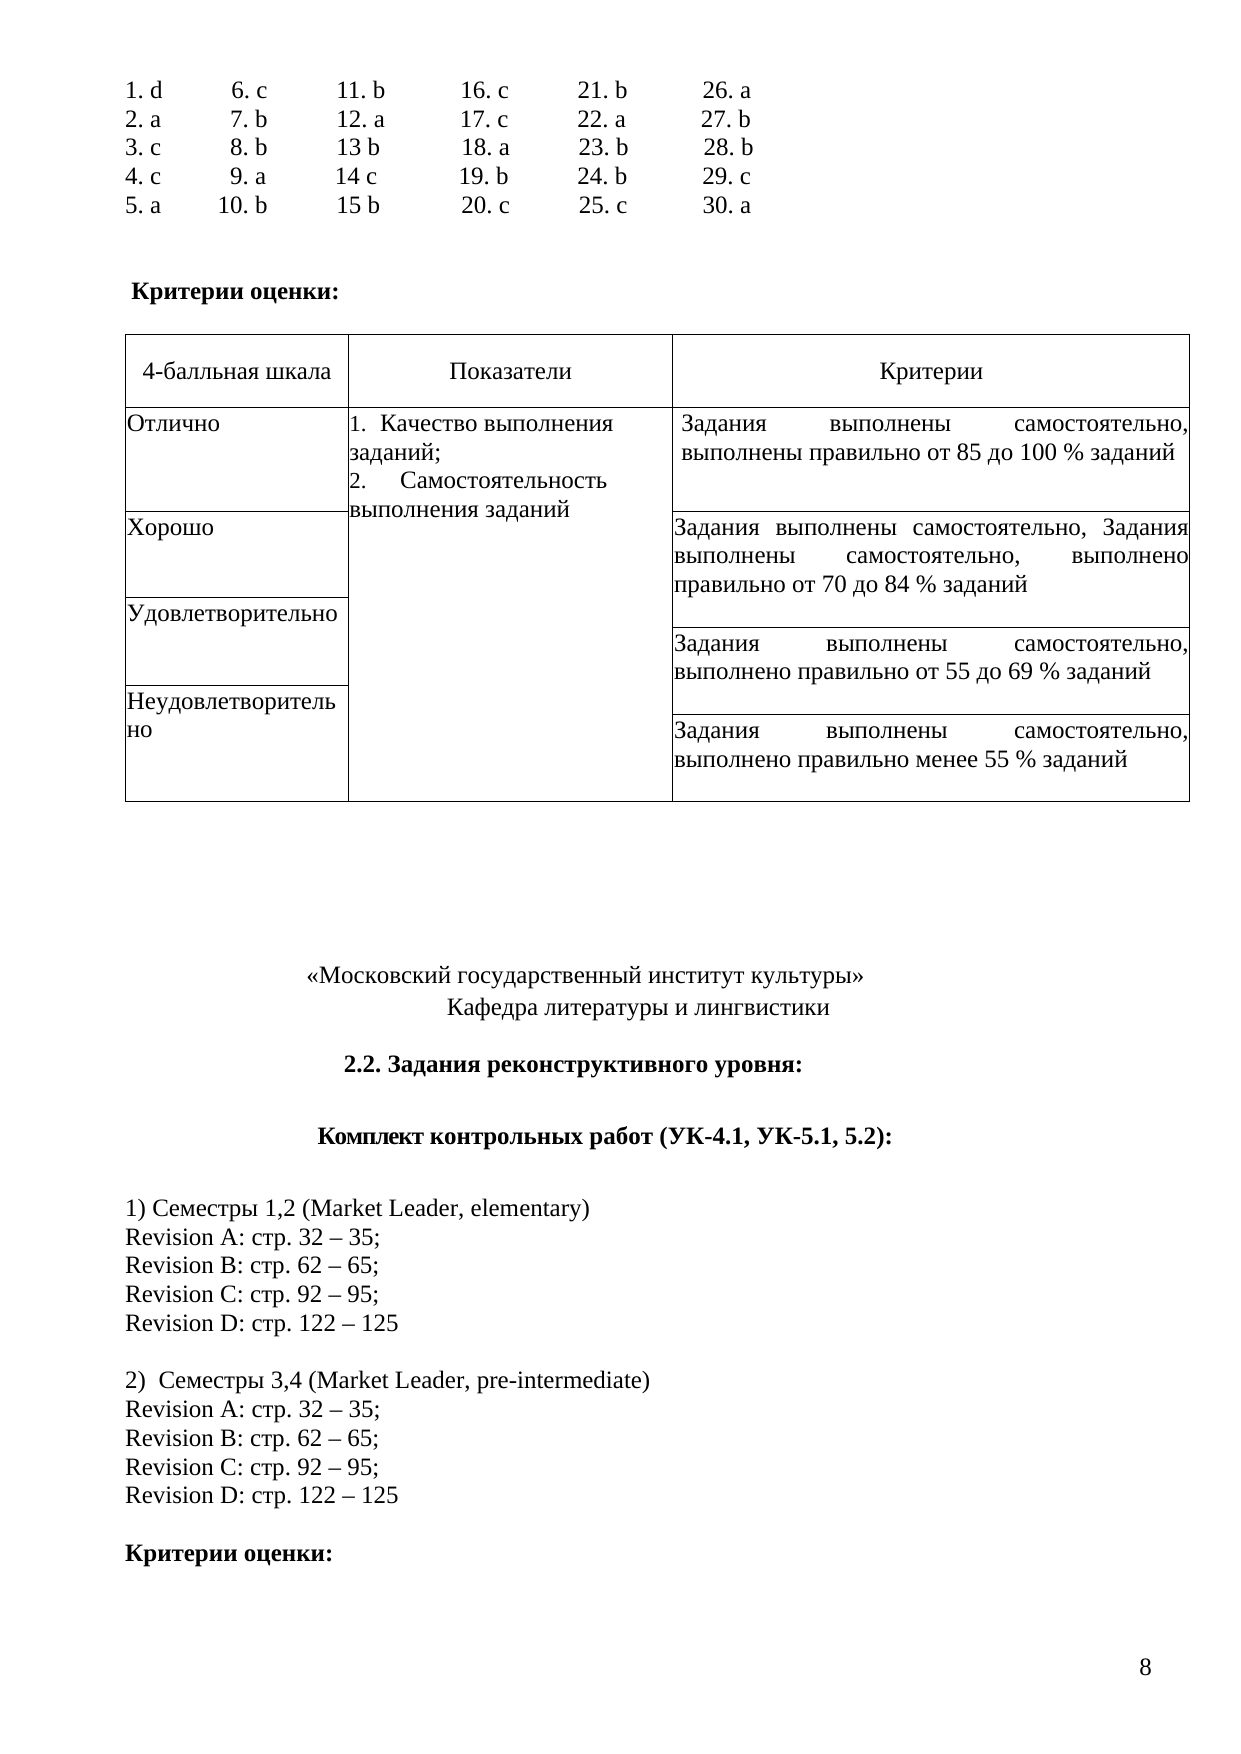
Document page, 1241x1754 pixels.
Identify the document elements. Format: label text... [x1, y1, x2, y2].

text 2. a 7. b 12. a 17. c 22. a 27. b [125, 104, 1152, 132]
text Revision B: стр. 62 – 65; [125, 1423, 1152, 1452]
text 3. c 8. b 13 b 18. a 23. b 28. b [125, 132, 1152, 161]
table_header Критерии [673, 335, 1189, 407]
table_cell Задания выполнены самостоятельно, выполнено правильно менее 55 % заданий [673, 715, 1189, 801]
text Кафедра литературы и лингвистики [125, 992, 1152, 1020]
text Revision C: стр. 92 – 95; [125, 1279, 1152, 1308]
text Revision D: стр. 122 – 125 [125, 1308, 1152, 1337]
text 4. c 9. a 14 c 19. b 24. b 29. c [125, 161, 1152, 190]
text 1) Семестры 1,2 (Market Leader, elementary) [125, 1193, 1152, 1222]
text Критерии оценки: [125, 276, 1152, 305]
table_cell Отлично [126, 408, 348, 511]
text Revision A: стр. 32 – 35; [125, 1394, 1152, 1423]
text «Московский государственный институт культуры» [125, 960, 1152, 989]
text 2.2. Задания реконструктивного уровня: [125, 1049, 1152, 1078]
table_cell Качество выполнения заданий; Самостоятельность выполнения заданий [349, 408, 672, 801]
text Revision A: стр. 32 – 35; [125, 1222, 1152, 1250]
table_cell Задания выполнены самостоятельно, выполнены правильно от 85 до 100 % заданий [673, 408, 1189, 511]
table_cell Удовлетворительно [126, 598, 348, 685]
text Revision D: стр. 122 – 125 [125, 1480, 1152, 1509]
table_cell Неудовлетворительно [126, 686, 348, 801]
text Комплект контрольных работ (УК-4.1, УК-5.1, 5.2): [125, 1121, 1152, 1150]
table_header 4-балльная шкала [126, 335, 348, 407]
text 1. d 6. c 11. b 16. c 21. b 26. a [125, 75, 1152, 104]
table_cell Задания выполнены самостоятельно, выполнено правильно от 55 до 69 % заданий [673, 628, 1189, 714]
text Revision B: стр. 62 – 65; [125, 1250, 1152, 1279]
table_cell Задания выполнены самостоятельно, Задания выполнены самостоятельно, выполнено правильно от 70 до 84 % заданий [673, 512, 1189, 627]
text Критерии оценки: [125, 1538, 1152, 1567]
text 5. a 10. b 15 b 20. c 25. c 30. a [125, 190, 1152, 219]
text 2) Cеместры 3,4 (Market Leader, pre-intermediate) [125, 1365, 1152, 1394]
table_header Показатели [349, 335, 672, 407]
text Revision C: стр. 92 – 95; [125, 1452, 1152, 1480]
table_cell Хорошо [126, 512, 348, 597]
